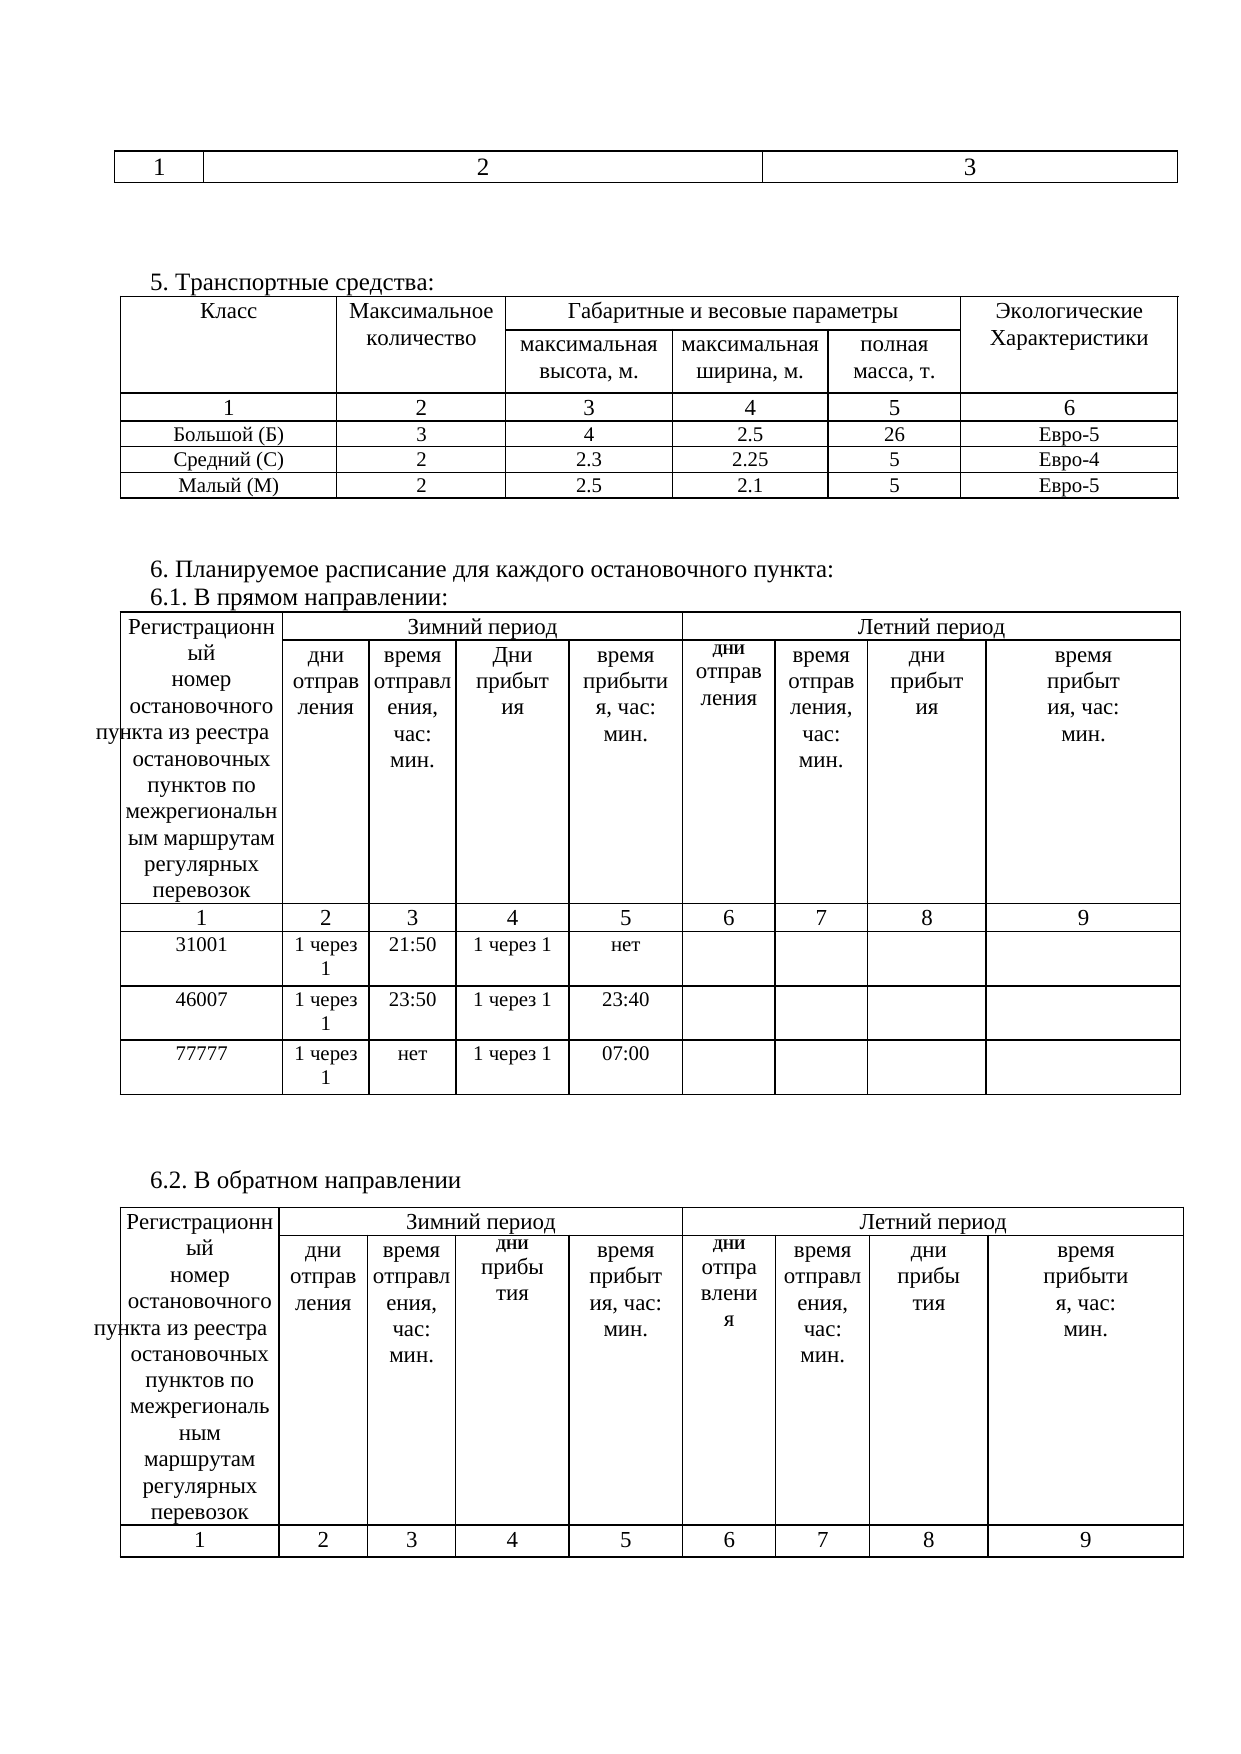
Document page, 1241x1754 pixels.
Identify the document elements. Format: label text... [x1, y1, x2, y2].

table_cell ДНИ отпра влени я [683, 1236, 775, 1524]
table_cell 26 [829, 422, 960, 446]
table_cell 1 через 1 [283, 932, 368, 985]
table_cell 2.3 [506, 447, 672, 471]
table_cell 21:50 [370, 932, 455, 985]
table_cell 1 [121, 394, 336, 420]
table_header Класс [121, 297, 336, 392]
table_cell 5 [570, 904, 682, 931]
text 6. Планируемое расписание для каждого остановочного пункта: [150, 554, 1090, 582]
table_cell 7 [776, 904, 867, 931]
table_cell 9 [987, 904, 1180, 931]
table_cell ДНИ прибы тия [456, 1236, 568, 1524]
table_cell 3 [337, 422, 505, 446]
table_cell 8 [868, 904, 985, 931]
table_cell [987, 1041, 1180, 1094]
table_cell 07:00 [570, 1041, 682, 1094]
table_cell время отправл ения, час: мин. [368, 1236, 455, 1524]
table_cell Евро-5 [961, 422, 1177, 446]
table_cell нет [370, 1041, 455, 1094]
table_cell [776, 932, 867, 985]
table_cell время отправл ения, час: мин. [776, 1236, 869, 1524]
table_cell [683, 932, 774, 985]
table_cell 2 [337, 447, 505, 471]
table_cell 8 [870, 1526, 987, 1556]
table_header Летний период [683, 613, 1180, 639]
table_cell 1 [121, 904, 282, 931]
table_header Летний период [683, 1208, 1183, 1234]
table_header Габаритные и весовые параметры [506, 297, 960, 329]
table_cell 2.25 [673, 447, 827, 471]
table_cell время прибыт ия, час: мин. [570, 1236, 682, 1524]
table_cell 1 через 1 [457, 1041, 568, 1094]
table_cell время отправл ения, час: мин. [370, 641, 455, 903]
table_cell 46007 [121, 987, 282, 1039]
table_header Экологические Характеристики [961, 297, 1177, 392]
table_cell время прибыти я, час: мин. [989, 1236, 1183, 1524]
table_cell 2.1 [673, 473, 827, 497]
table_cell 9 [989, 1526, 1183, 1556]
table_cell Евро-5 [961, 473, 1177, 497]
table_cell 3 [368, 1526, 455, 1556]
table_cell 6 [683, 904, 774, 931]
table_cell полная масса, т. [829, 331, 960, 392]
table_cell время прибыти я, час: мин. [570, 641, 682, 903]
table_cell 7 [776, 1526, 869, 1556]
table_cell 5 [829, 394, 960, 420]
table_cell 3 [506, 394, 672, 420]
table_cell максимальная высота, м. [506, 331, 672, 392]
table_cell 1 через 1 [283, 987, 368, 1039]
table_cell 6 [683, 1526, 775, 1556]
table_cell 2 [204, 152, 762, 181]
table_cell 2.5 [506, 473, 672, 497]
table_cell ДНИ отправ ления [683, 641, 774, 903]
table_cell [868, 1041, 985, 1094]
table_cell 3 [370, 904, 455, 931]
table_cell [868, 932, 985, 985]
table_cell 1 через 1 [457, 987, 568, 1039]
table_cell Малый (М) [121, 473, 336, 497]
table_cell 1 [115, 152, 203, 181]
table_cell 4 [457, 904, 568, 931]
table_cell 5 [829, 447, 960, 471]
text 6.1. В прямом направлении: [150, 582, 1090, 611]
table_cell дни прибы тия [870, 1236, 987, 1524]
table_cell [868, 987, 985, 1039]
table_cell 2 [283, 904, 368, 931]
table_cell дни прибыт ия [868, 641, 985, 903]
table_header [121, 1208, 278, 1524]
table_header Зимний период [283, 613, 682, 639]
table_cell 77777 [121, 1041, 282, 1094]
table_cell нет [570, 932, 682, 985]
table_cell Дни прибыт ия [457, 641, 568, 903]
table_cell время прибыт ия, час: мин. [987, 641, 1180, 903]
table_cell 2.5 [673, 422, 827, 446]
table_cell 2 [280, 1526, 367, 1556]
text 6.2. В обратном направлении [150, 1165, 1090, 1194]
table_cell 1 [121, 1526, 278, 1556]
table_cell 1 через 1 [283, 1041, 368, 1094]
table_cell максимальная ширина, м. [673, 331, 827, 392]
table_cell 5 [570, 1526, 682, 1556]
table_cell 5 [829, 473, 960, 497]
table_cell 2 [337, 473, 505, 497]
table_cell Евро-4 [961, 447, 1177, 471]
table_cell [776, 1041, 867, 1094]
table_cell дни отправ ления [283, 641, 368, 903]
table_header Зимний период [280, 1208, 682, 1234]
table_cell [683, 1041, 774, 1094]
table_header Максимальное количество [337, 297, 505, 392]
table_cell Большой (Б) [121, 422, 336, 446]
table_cell 4 [673, 394, 827, 420]
table_cell 6 [961, 394, 1177, 420]
table_cell дни отправ ления [280, 1236, 367, 1524]
table_cell Средний (С) [121, 447, 336, 471]
table_cell 23:50 [370, 987, 455, 1039]
table_cell [683, 987, 774, 1039]
table_header Регистрационный номер остановочного пункта из реестра остановочных пунктов по межрегиональным маршрутам регулярных перевозок [121, 613, 282, 903]
table_cell 1 через 1 [457, 932, 568, 985]
table_cell 31001 [121, 932, 282, 985]
text 5. Транспортные средства: [150, 267, 1090, 296]
table_cell время отправ ления, час: мин. [776, 641, 867, 903]
table_cell [987, 987, 1180, 1039]
table_cell [776, 987, 867, 1039]
table_cell 3 [763, 152, 1177, 181]
table_cell 23:40 [570, 987, 682, 1039]
table_cell 4 [506, 422, 672, 446]
table_cell [987, 932, 1180, 985]
table_cell 2 [337, 394, 505, 420]
table_cell 4 [456, 1526, 568, 1556]
